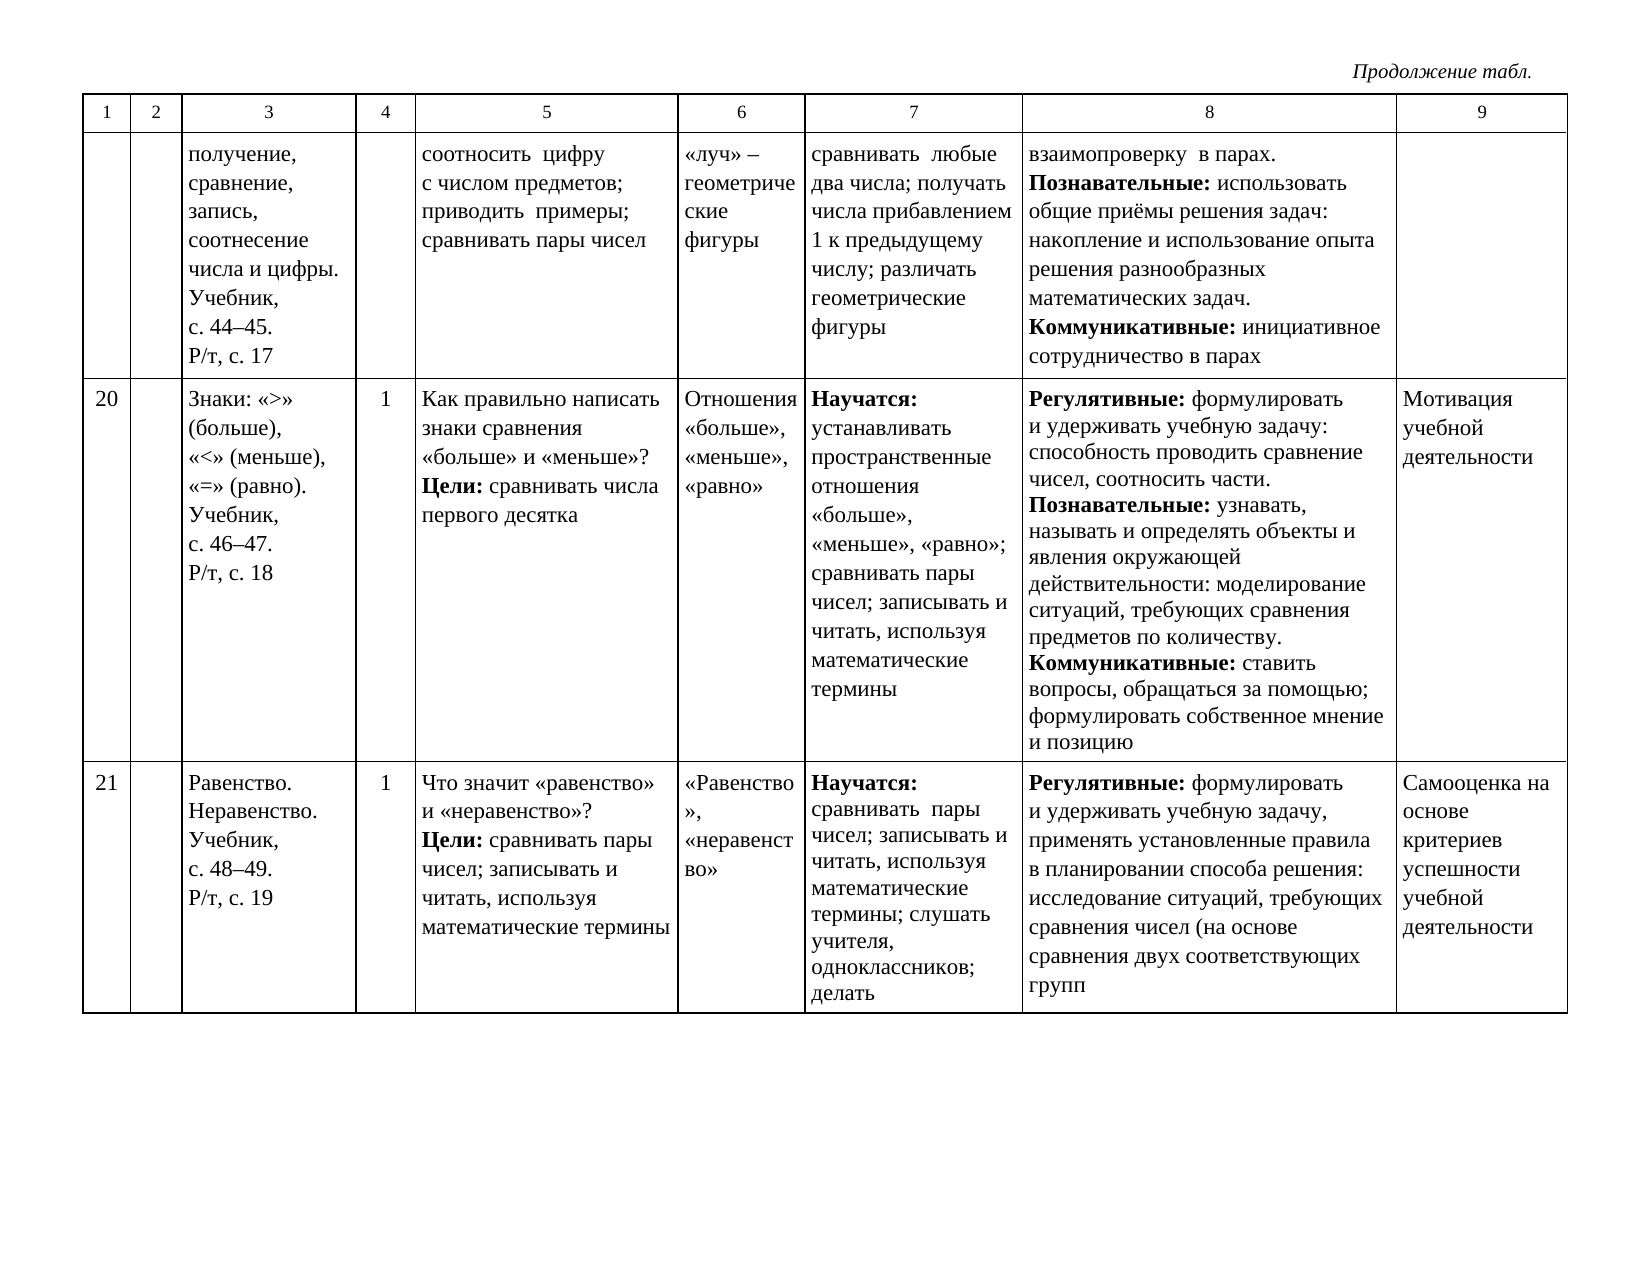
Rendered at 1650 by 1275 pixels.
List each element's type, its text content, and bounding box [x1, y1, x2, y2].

table_cell [131, 133, 181, 378]
table_header 9 [1397, 95, 1567, 132]
table_cell 20 [84, 379, 130, 761]
table_cell [131, 379, 181, 761]
table_cell 1 [357, 379, 415, 761]
table_header 2 [131, 95, 181, 132]
table_cell [357, 133, 415, 378]
table_cell Как правильно написать знаки сравнения «больше» и «меньше»? Цели: сравнивать числа первого десятка [416, 379, 677, 761]
table_header 4 [357, 95, 415, 132]
table_cell 21 [84, 762, 130, 1012]
table_header 3 [183, 95, 355, 132]
table_cell «Равенство», «неравенство» [679, 762, 804, 1012]
table_cell Отношения «больше», «меньше», «равно» [679, 379, 804, 761]
table_cell Научатся: устанавливать пространственные отношения «больше», «меньше», «равно»; сравнивать пары чисел; записывать и читать, используя математические термины [806, 379, 1022, 761]
table_cell Знаки: «>» (больше), «<» (меньше), «=» (равно). Учебник, с. 46–47. Р/т, с. 18 [183, 379, 355, 761]
table_cell сравнивать любые два числа; получать числа прибавлением 1 к предыдущему числу; различать геометрические фигуры [806, 133, 1022, 378]
table_cell [1397, 132, 1567, 378]
table_cell Регулятивные: формулировать и удерживать учебную задачу, применять установленные правила в планировании способа решения: исследование ситуаций, требующих сравнения чисел (на основе сравнения двух соответствующих групп [1023, 762, 1396, 1012]
table_header 1 [84, 95, 130, 132]
table_header 8 [1023, 95, 1396, 132]
table_cell Мотивация учебной деятельности [1397, 378, 1567, 761]
table_header 7 [806, 95, 1022, 132]
table_cell взаимопроверку в парах. Познавательные: использовать общие приёмы решения задач: накопление и использование опыта решения разнообразных математических задач. Коммуникативные: инициативное сотрудничество в парах [1023, 133, 1396, 378]
table_cell Что значит «равенство» и «неравенство»? Цели: сравнивать пары чисел; записывать и читать, используя математические термины [416, 762, 677, 1012]
table_header 5 [416, 95, 677, 132]
table_header 6 [679, 95, 804, 132]
text Продолжение табл. [118, 59, 1532, 83]
table_cell 1 [357, 762, 415, 1012]
table_cell соотносить цифру с числом предметов; приводить примеры; сравнивать пары чисел [416, 133, 677, 378]
table_cell Научатся: сравнивать пары чисел; записывать и читать, используя математические термины; слушать учителя, одноклассников; делать [806, 762, 1022, 1012]
table_cell Равенство. Неравенство. Учебник, с. 48–49. Р/т, с. 19 [183, 762, 355, 1012]
table_cell «луч» – геометрические фигуры [679, 133, 804, 378]
table_cell получение, сравнение, запись, соотнесение числа и цифры. Учебник, с. 44–45. Р/т, с. 17 [183, 133, 355, 378]
table_cell [84, 133, 130, 378]
table_cell Регулятивные: формулировать и удерживать учебную задачу: способность проводить сравнение чисел, соотносить части. Познавательные: узнавать, называть и определять объекты и явления окружающей действительности: моделирование ситуаций, требующих сравнения предметов по количеству. Коммуникативные: ставить вопросы, обращаться за помощью; формулировать собственное мнение и позицию [1023, 379, 1396, 761]
table_cell [131, 762, 181, 1012]
table_cell Самооценка на основе критериев успешности учебной деятельности [1397, 761, 1567, 1012]
